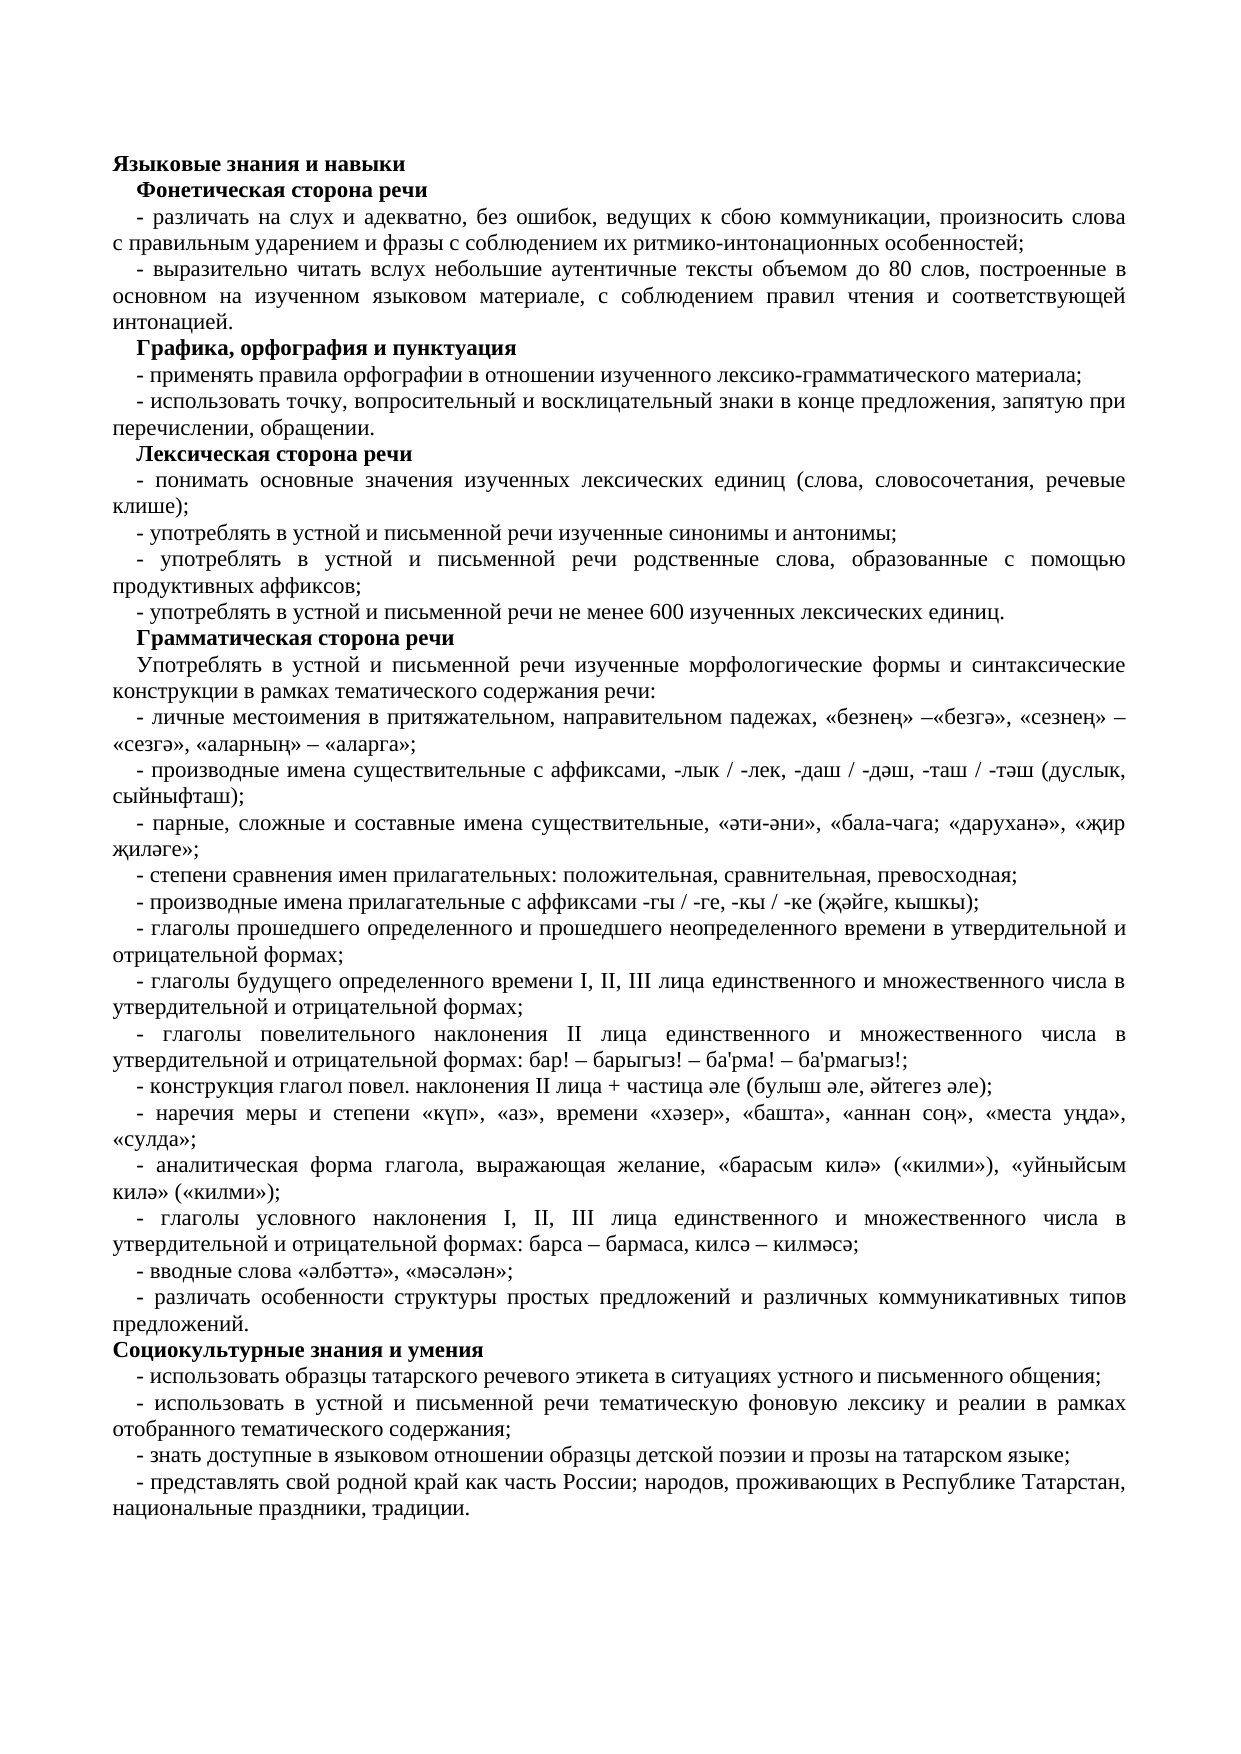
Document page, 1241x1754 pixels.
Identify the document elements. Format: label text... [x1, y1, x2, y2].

text - использовать в устной и письменной речи тематическую фоновую лексику и реалии в рамках отобранного тематического содержания; [112, 1389, 1128, 1441]
text - глаголы прошедшего определенного и прошедшего неопределенного времени в утвердительной и отрицательной формах; [112, 914, 1128, 967]
text - наречия меры и степени «күп», «аз», времени «хәзер», «башта», «аннан соң», «места уңда», «сулда»; [112, 1099, 1128, 1151]
text - вводные слова «әлбәттә», «мәсәлән»; [112, 1257, 1128, 1283]
text - глаголы повелительного наклонения II лица единственного и множественного числа в утвердительной и отрицательной формах: бар! – барыгыз! – ба'рма! – ба'рмагыз!; [112, 1020, 1128, 1072]
text - производные имена прилагательные с аффиксами -гы / -ге, -кы / -ке (җәйге, кышкы); [112, 888, 1128, 914]
text - употреблять в устной и письменной речи изученные синонимы и антонимы; [112, 519, 1128, 545]
text Лексическая сторона речи [112, 440, 1128, 466]
text - различать на слух и адекватно, без ошибок, ведущих к сбою коммуникации, произносить слова с правильным ударением и фразы с соблюдением их ритмико-интонационных особенностей; [112, 203, 1128, 255]
text Грамматическая сторона речи [112, 624, 1128, 651]
text - парные, сложные и составные имена существительные, «әти-әни», «бала-чага; «даруханә», «җир җиләге»; [112, 809, 1128, 862]
text Социокультурные знания и умения [112, 1336, 1128, 1362]
text Употреблять в устной и письменной речи изученные морфологические формы и синтаксические конструкции в рамках тематического содержания речи: [112, 651, 1128, 703]
text - использовать точку, вопросительный и восклицательный знаки в конце предложения, запятую при перечислении, обращении. [112, 387, 1128, 440]
text Языковые знания и навыки [112, 150, 1128, 176]
text - аналитическая форма глагола, выражающая желание, «барасым килә» («килми»), «уйныйсым килә» («килми»); [112, 1151, 1128, 1204]
text - употреблять в устной и письменной речи родственные слова, образованные с помощью продуктивных аффиксов; [112, 545, 1128, 598]
text - употреблять в устной и письменной речи не менее 600 изученных лексических единиц. [112, 598, 1128, 624]
text - выразительно читать вслух небольшие аутентичные тексты объемом до 80 слов, построенные в основном на изученном языковом материале, с соблюдением правил чтения и соответствующей интонацией. [112, 255, 1128, 334]
text - знать доступные в языковом отношении образцы детской поэзии и прозы на татарском языке; [112, 1441, 1128, 1468]
text - степени сравнения имен прилагательных: положительная, сравнительная, превосходная; [112, 862, 1128, 888]
text - конструкция глагол повел. наклонения II лица + частица әле (булыш әле, әйтегез әле); [112, 1072, 1128, 1099]
text - глаголы будущего определенного времени I, II, III лица единственного и множественного числа в утвердительной и отрицательной формах; [112, 967, 1128, 1020]
text - производные имена существительные с аффиксами, -лык / -лек, -даш / -дәш, -таш / -тәш (дуслык, сыйныфташ); [112, 756, 1128, 809]
text - понимать основные значения изученных лексических единиц (слова, словосочетания, речевые клише); [112, 466, 1128, 519]
text - личные местоимения в притяжательном, направительном падежах, «безнең» –«безгә», «сезнең» – «сезгә», «аларның» – «аларга»; [112, 703, 1128, 756]
text - различать особенности структуры простых предложений и различных коммуникативных типов предложений. [112, 1283, 1128, 1336]
text - применять правила орфографии в отношении изученного лексико-грамматического материала; [112, 361, 1128, 387]
text - глаголы условного наклонения I, II, III лица единственного и множественного числа в утвердительной и отрицательной формах: барса – бармаса, килсә – килмәсә; [112, 1204, 1128, 1257]
text Фонетическая сторона речи [112, 176, 1128, 203]
text - представлять свой родной край как часть России; народов, проживающих в Республике Татарстан, национальные праздники, традиции. [112, 1468, 1128, 1520]
text Графика, орфография и пунктуация [112, 334, 1128, 361]
text - использовать образцы татарского речевого этикета в ситуациях устного и письменного общения; [112, 1362, 1128, 1389]
